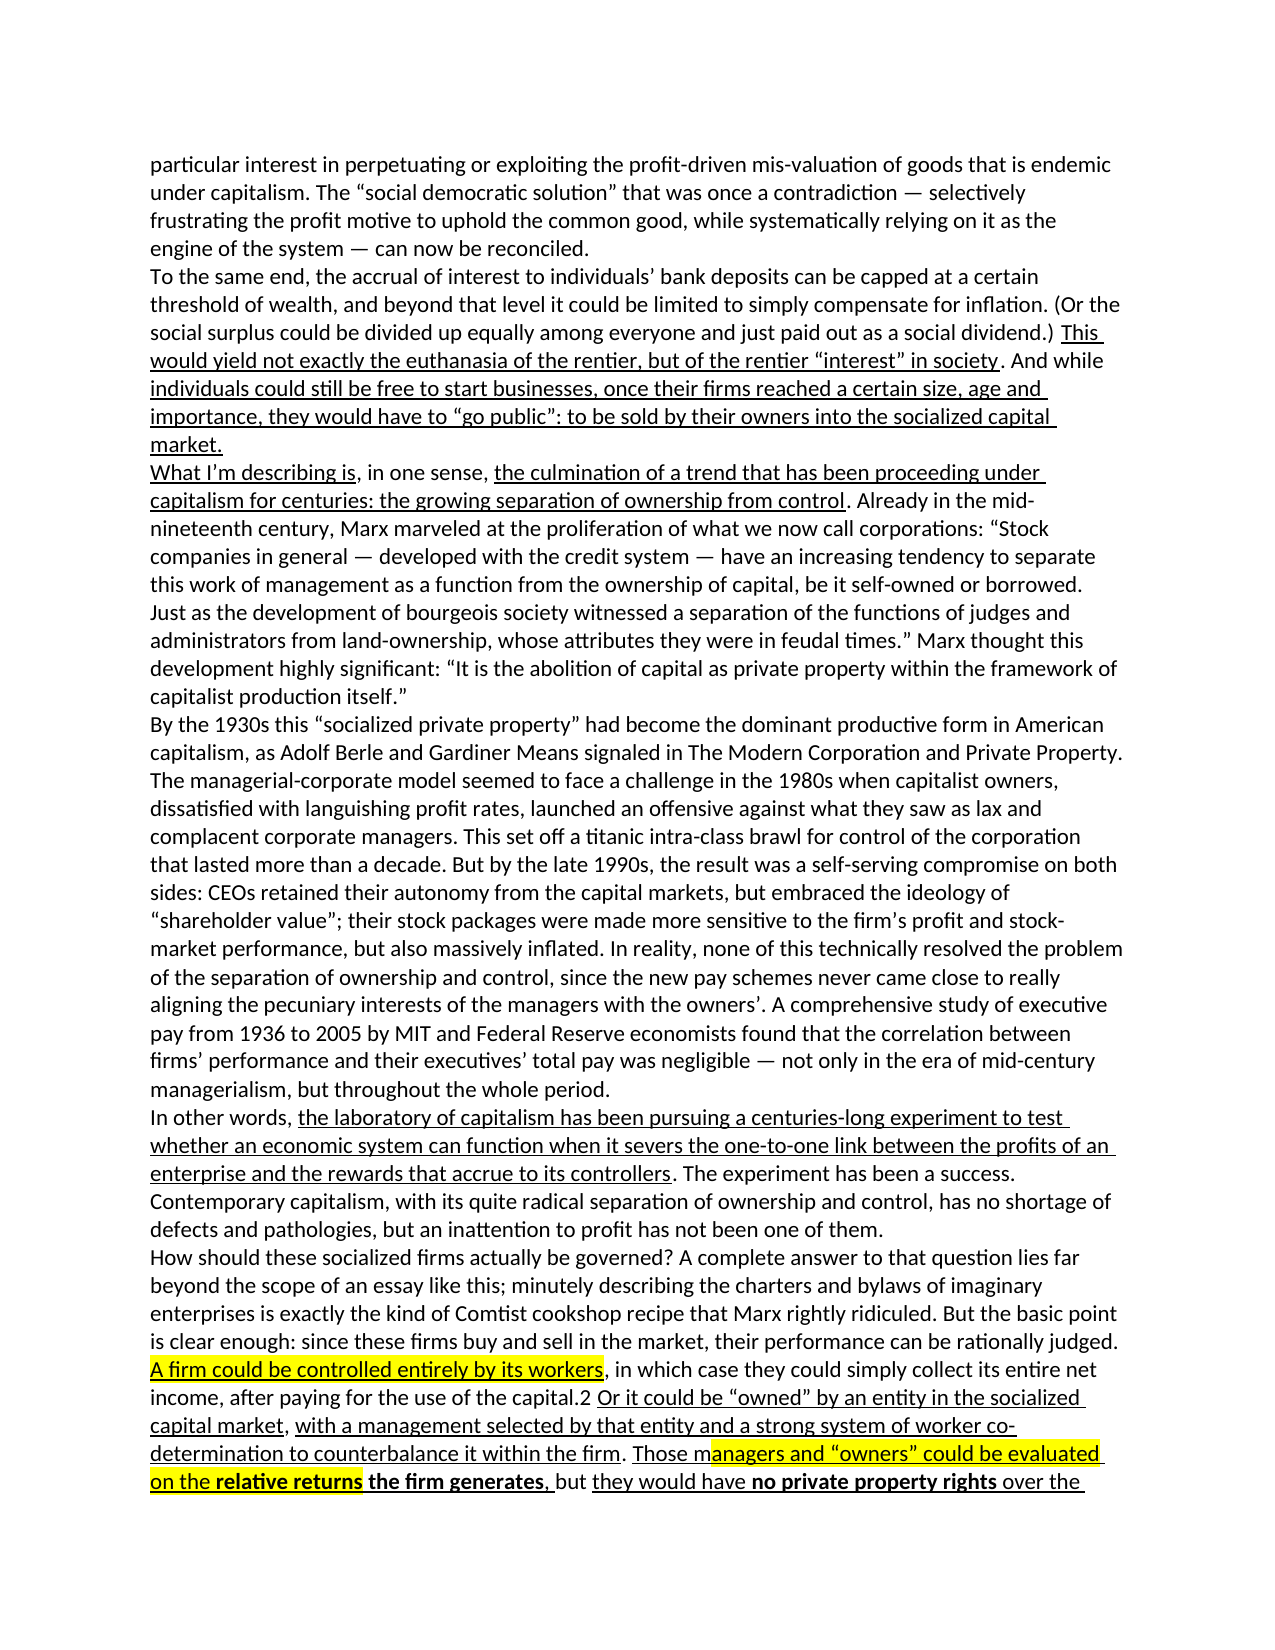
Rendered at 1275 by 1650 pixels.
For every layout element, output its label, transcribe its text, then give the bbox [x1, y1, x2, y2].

text By the 1930s this “socialized private property” had become the dominant productive form in American capitalism, as Adolf Berle and Gardiner Means signaled in The Modern Corporation and Private Property. The managerial-corporate model seemed to face a challenge in the 1980s when capitalist owners, dissatisfied with languishing profit rates, launched an offensive against what they saw as lax and complacent corporate managers. This set off a titanic intra-class brawl for control of the corporation that lasted more than a decade. But by the late 1990s, the result was a self-serving compromise on both sides: CEOs retained their autonomy from the capital markets, but embraced the ideology of “shareholder value”; their stock packages were made more sensitive to the firm’s profit and stock-market performance, but also massively inflated. In reality, none of this technically resolved the problem of the separation of ownership and control, since the new pay schemes never came close to really aligning the pecuniary interests of the managers with the owners’. A comprehensive study of executive pay from 1936 to 2005 by MIT and Federal Reserve economists found that the correlation between firms’ performance and their executives’ total pay was negligible — not only in the era of mid-century managerialism, but throughout the whole period. [150, 710, 1125, 1103]
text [150, 150, 1125, 262]
text To the same end, the accrual of interest to individuals’ bank deposits can be capped at a certain threshold of wealth, and beyond that level it could be limited to simply compensate for inflation. (Or the social surplus could be divided up equally among everyone and just paid out as a social dividend.) This would yield not exactly the euthanasia of the rentier, but of the rentier “interest” in society. And while individuals could still be free to start businesses, once their firms reached a certain size, age and importance, they would have to “go public”: to be sold by their owners into the socialized capital market. [150, 262, 1125, 458]
text In other words, the laboratory of capitalism has been pursuing a centuries-long experiment to test whether an economic system can function when it severs the one-to-one link between the profits of an enterprise and the rewards that accrue to its controllers. The experiment has been a success. Contemporary capitalism, with its quite radical separation of ownership and control, has no shortage of defects and pathologies, but an inattention to profit has not been one of them. [150, 1103, 1125, 1243]
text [150, 1243, 1125, 1495]
text What I’m describing is, in one sense, the culmination of a trend that has been proceeding under capitalism for centuries: the growing separation of ownership from control. Already in the mid-nineteenth century, Marx marveled at the proliferation of what we now call corporations: “Stock companies in general — developed with the credit system — have an increasing tendency to separate this work of management as a function from the ownership of capital, be it self-owned or borrowed. Just as the development of bourgeois society witnessed a separation of the functions of judges and administrators from land-ownership, whose attributes they were in feudal times.” Marx thought this development highly significant: “It is the abolition of capital as private property within the framework of capitalist production itself.” [150, 458, 1125, 710]
